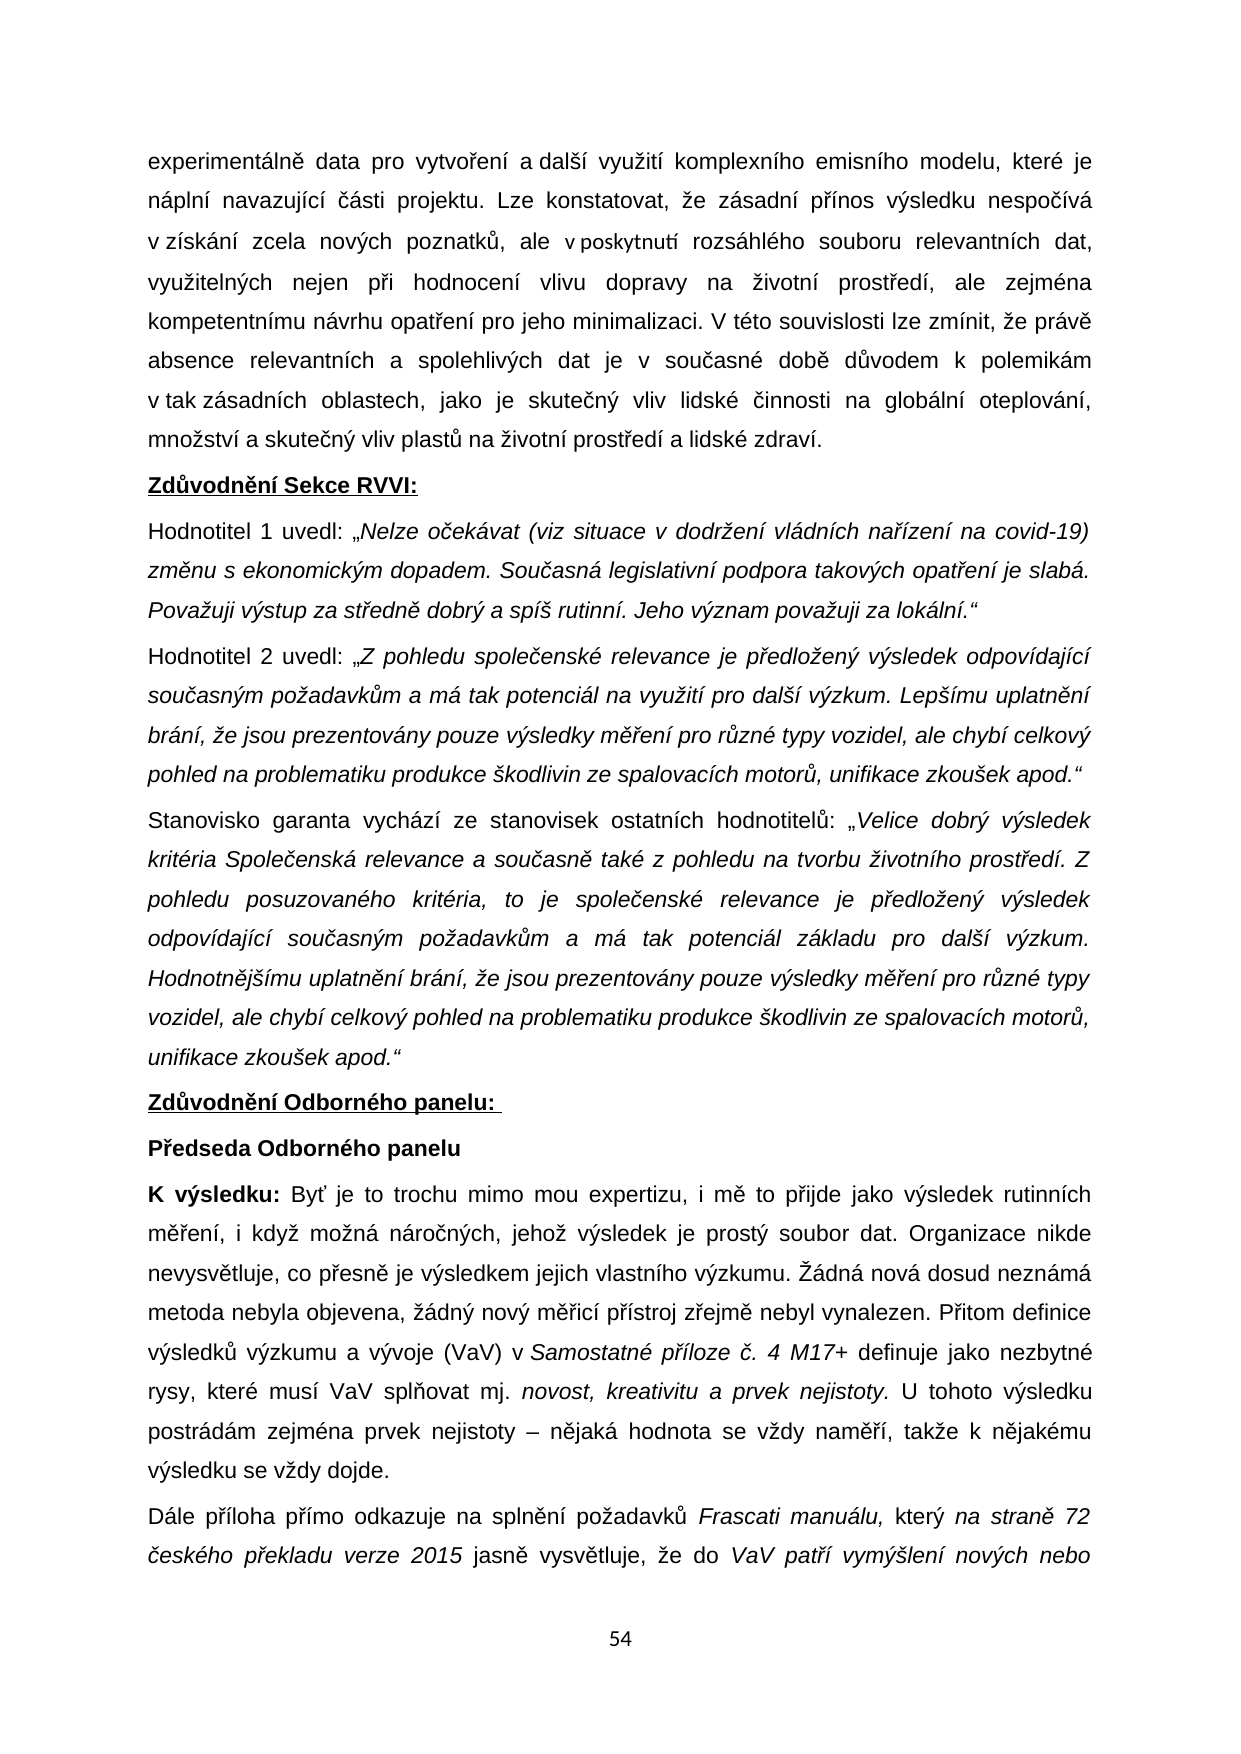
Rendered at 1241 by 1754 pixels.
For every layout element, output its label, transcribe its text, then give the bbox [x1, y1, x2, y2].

text K výsledku: Byť je to trochu mimo mou expertizu, i mě to přijde jako výsledek rutinních měření, i když možná náročných, jehož výsledek je prostý soubor dat. Organizace nikde nevysvětluje, co přesně je výsledkem jejich vlastního výzkumu. Žádná nová dosud neznámá metoda nebyla objevena, žádný nový měřicí přístroj zřejmě nebyl vynalezen. Přitom definice výsledků výzkumu a vývoje (VaV) v Samostatné příloze č. 4 M17+ definuje jako nezbytné rysy, které musí VaV splňovat mj. novost, kreativitu a prvek nejistoty. U tohoto výsledku postrádám zejména prvek nejistoty – nějaká hodnota se vždy naměří, takže k nějakému výsledku se vždy dojde. [148, 1181, 1093, 1483]
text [148, 148, 1093, 453]
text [148, 1503, 1093, 1569]
text Hodnotitel 2 uvedl: „Z pohledu společenské relevance je předložený výsledek odpovídající současným požadavkům a má tak potenciál na využití pro další výzkum. Lepšímu uplatnění brání, že jsou prezentovány pouze výsledky měření pro různé typy vozidel, ale chybí celkový pohled na problematiku produkce škodlivin ze spalovacích motorů, unifikace zkoušek apod.“ [148, 643, 1093, 787]
text Zdůvodnění Sekce RVVI: [148, 472, 1093, 498]
text Stanovisko garanta vychází ze stanovisek ostatních hodnotitelů: „Velice dobrý výsledek kritéria Společenská relevance a současně také z pohledu na tvorbu životního prostředí. Z pohledu posuzovaného kritéria, to je společenské relevance je předložený výsledek odpovídající současným požadavkům a má tak potenciál základu pro další výzkum. Hodnotnějšímu uplatnění brání, že jsou prezentovány pouze výsledky měření pro různé typy vozidel, ale chybí celkový pohled na problematiku produkce škodlivin ze spalovacích motorů, unifikace zkoušek apod.“ [148, 807, 1093, 1070]
text Zdůvodnění Odborného panelu: [148, 1089, 1093, 1116]
text Předseda Odborného panelu [148, 1135, 1093, 1161]
text Hodnotitel 1 uvedl: „Nelze očekávat (viz situace v dodržení vládních nařízení na covid-19) změnu s ekonomickým dopadem. Současná legislativní podpora takových opatření je slabá. Považuji výstup za středně dobrý a spíš rutinní. Jeho význam považuji za lokální.“ [148, 518, 1093, 623]
